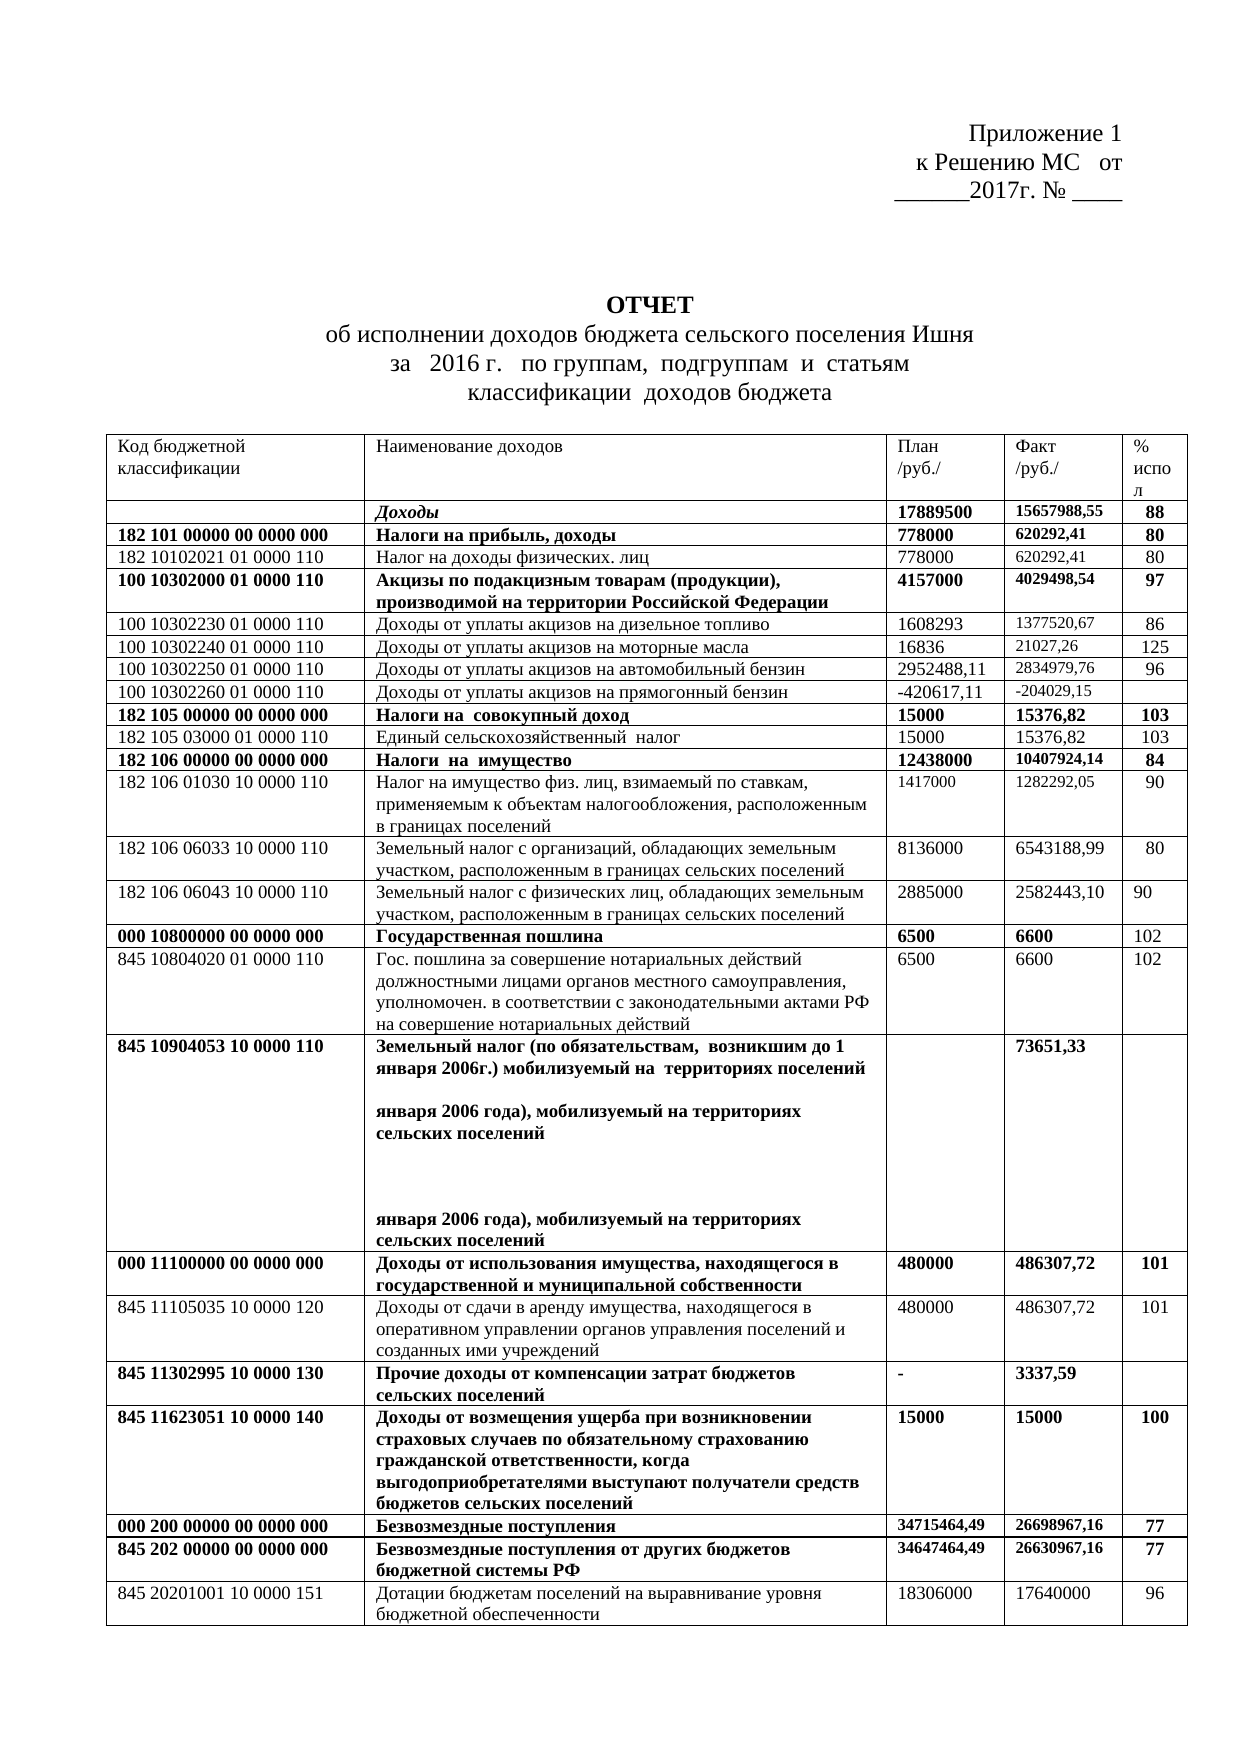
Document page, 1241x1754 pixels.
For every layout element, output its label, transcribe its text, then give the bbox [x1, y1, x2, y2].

table_cell 102 [1123, 948, 1187, 1034]
table_cell Налоги на прибыль, доходы [365, 524, 886, 545]
table_cell 15000 [1005, 1406, 1122, 1514]
table_cell 6543188,99 [1005, 837, 1122, 880]
table_cell 620292,41 [1005, 546, 1122, 568]
table_cell 26630967,16 [1005, 1538, 1122, 1581]
table_cell 000 200 00000 00 0000 000 [107, 1515, 364, 1536]
table_cell 2952488,11 [887, 658, 1004, 680]
table_cell 486307,72 [1005, 1296, 1122, 1361]
table_cell 182 106 01030 10 0000 110 [107, 771, 364, 836]
table_cell 101 [1123, 1252, 1187, 1295]
table_cell 34647464,49 [887, 1538, 1004, 1581]
table_cell 101 [1123, 1296, 1187, 1361]
table_cell 15000 [887, 1406, 1004, 1514]
table_cell 103 [1123, 704, 1187, 725]
table_cell 100 10302230 01 0000 110 [107, 613, 364, 635]
table_cell 96 [1123, 1582, 1187, 1625]
table_cell 000 11100000 00 0000 000 [107, 1252, 364, 1295]
table_cell 1608293 [887, 613, 1004, 635]
table_cell 2834979,76 [1005, 658, 1122, 680]
table_header Наименование доходов [365, 435, 886, 500]
table_cell 778000 [887, 546, 1004, 568]
table_cell 2885000 [887, 881, 1004, 924]
table_cell 480000 [887, 1252, 1004, 1295]
table_cell Прочие доходы от компенсации затрат бюджетов сельских поселений [365, 1362, 886, 1405]
table_cell [1123, 681, 1187, 702]
table_cell 182 106 06033 10 0000 110 [107, 837, 364, 880]
table_cell 77 [1123, 1538, 1187, 1581]
table_cell 182 101 00000 00 0000 000 [107, 524, 364, 545]
table_cell Налоги на совокупный доход [365, 704, 886, 725]
table_cell 4029498,54 [1005, 569, 1122, 612]
table_cell -420617,11 [887, 681, 1004, 702]
text к Решению МС от [177, 147, 1122, 176]
table_cell Земельный налог с физических лиц, обладающих земельным участком, расположенным в границах сельских поселений [365, 881, 886, 924]
table_cell Земельный налог (по обязательствам, возникшим до 1 января 2006г.) мобилизуемый на территориях поселений Земельный налог (по обязательствам, возникшим до 1 января 2006 года), мобилизуемый на территориях сельских поселений Земельный налог (по обязательствам, возникшим до 1 января 2006 года), мобилизуемый на территориях сельских поселений [365, 1035, 886, 1251]
table_cell Доходы [365, 501, 886, 523]
table_cell 10407924,14 [1005, 749, 1122, 770]
table_cell 845 11623051 10 0000 140 [107, 1406, 364, 1514]
text об исполнении доходов бюджета сельского поселения Ишня [177, 319, 1122, 348]
table_cell 486307,72 [1005, 1252, 1122, 1295]
table_cell 80 [1123, 524, 1187, 545]
table_cell 845 11105035 10 0000 120 [107, 1296, 364, 1361]
table_cell 845 20201001 10 0000 151 [107, 1582, 364, 1625]
table_cell [887, 1035, 1004, 1251]
table_cell 6600 [1005, 925, 1122, 947]
table_cell 182 105 03000 01 0000 110 [107, 726, 364, 748]
table_header План /руб./ [887, 435, 1004, 500]
table_cell 182 106 06043 10 0000 110 [107, 881, 364, 924]
text ______2017г. № ____ [177, 176, 1122, 204]
table_cell 16836 [887, 636, 1004, 657]
table_cell 4157000 [887, 569, 1004, 612]
table_cell Безвозмездные поступления от других бюджетов бюджетной системы РФ [365, 1538, 886, 1581]
table_cell 103 [1123, 726, 1187, 748]
table_cell Дотации бюджетам поселений на выравнивание уровня бюджетной обеспеченности [365, 1582, 886, 1625]
table_cell 182 10102021 01 0000 110 [107, 546, 364, 568]
table_cell Доходы от возмещения ущерба при возникновении страховых случаев по обязательному страхованию гражданской ответственности, когда выгодоприобретателями выступают получатели средств бюджетов сельских поселений [365, 1406, 886, 1514]
table_cell 15000 [887, 704, 1004, 725]
table_cell 182 106 00000 00 0000 000 [107, 749, 364, 770]
table_cell 15376,82 [1005, 726, 1122, 748]
table_cell 86 [1123, 613, 1187, 635]
table_cell 17640000 [1005, 1582, 1122, 1625]
table_cell 845 10804020 01 0000 110 [107, 948, 364, 1034]
table_cell 845 11302995 10 0000 130 [107, 1362, 364, 1405]
table_cell 77 [1123, 1515, 1187, 1536]
table_cell 480000 [887, 1296, 1004, 1361]
table_cell 778000 [887, 524, 1004, 545]
table_cell 21027,26 [1005, 636, 1122, 657]
text за 2016 г. по группам, подгруппам и статьям [177, 348, 1122, 377]
table_cell 18306000 [887, 1582, 1004, 1625]
table_cell Доходы от уплаты акцизов на прямогонный бензин [365, 681, 886, 702]
table_cell 84 [1123, 749, 1187, 770]
table_cell 6500 [887, 948, 1004, 1034]
table_cell 6500 [887, 925, 1004, 947]
table_cell 96 [1123, 658, 1187, 680]
table_cell 182 105 00000 00 0000 000 [107, 704, 364, 725]
table_cell Доходы от сдачи в аренду имущества, находящегося в оперативном управлении органов управления поселений и созданных ими учреждений [365, 1296, 886, 1361]
table_cell 2582443,10 [1005, 881, 1122, 924]
table_cell - [887, 1362, 1004, 1405]
table_cell 8136000 [887, 837, 1004, 880]
table_cell 15657988,55 [1005, 501, 1122, 523]
table_cell Доходы от использования имущества, находящегося в государственной и муниципальной собственности [365, 1252, 886, 1295]
table_cell 100 10302240 01 0000 110 [107, 636, 364, 657]
table_cell Безвозмездные поступления [365, 1515, 886, 1536]
table_cell Доходы от уплаты акцизов на дизельное топливо [365, 613, 886, 635]
table_cell 80 [1123, 546, 1187, 568]
table_cell 15000 [887, 726, 1004, 748]
table_cell 6600 [1005, 948, 1122, 1034]
table_cell 26698967,16 [1005, 1515, 1122, 1536]
table_cell -204029,15 [1005, 681, 1122, 702]
table_cell 1377520,67 [1005, 613, 1122, 635]
table_cell 000 10800000 00 0000 000 [107, 925, 364, 947]
table_cell Единый сельскохозяйственный налог [365, 726, 886, 748]
table_cell Налог на доходы физических. лиц [365, 546, 886, 568]
table_cell 620292,41 [1005, 524, 1122, 545]
table_cell 15376,82 [1005, 704, 1122, 725]
text классификации доходов бюджета [177, 377, 1122, 406]
table_cell 125 [1123, 636, 1187, 657]
table_cell 90 [1123, 881, 1187, 924]
table_cell 34715464,49 [887, 1515, 1004, 1536]
text ОТЧЕТ [177, 291, 1122, 319]
table_cell [107, 501, 364, 523]
table_cell 100 10302260 01 0000 110 [107, 681, 364, 702]
text Приложение 1 [177, 118, 1122, 147]
table_header Код бюджетной классификации [107, 435, 364, 500]
table_cell [1123, 1035, 1187, 1251]
table_cell 100 10302250 01 0000 110 [107, 658, 364, 680]
table_cell Налог на имущество физ. лиц, взимаемый по ставкам, применяемым к объектам налогообложения, расположенным в границах поселений [365, 771, 886, 836]
table_cell 845 202 00000 00 0000 000 [107, 1538, 364, 1581]
table_cell [1123, 1362, 1187, 1405]
table_cell Гос. пошлина за совершение нотариальных действий должностными лицами органов местного самоуправления, уполномочен. в соответствии с законодательными актами РФ на совершение нотариальных действий [365, 948, 886, 1034]
table_cell 1282292,05 [1005, 771, 1122, 836]
table_cell 90 [1123, 771, 1187, 836]
table_cell Налоги на имущество [365, 749, 886, 770]
table_cell Акцизы по подакцизным товарам (продукции), производимой на территории Российской Федерации [365, 569, 886, 612]
table_cell 845 10904053 10 0000 110 [107, 1035, 364, 1251]
table_cell 88 [1123, 501, 1187, 523]
table_cell 100 10302000 01 0000 110 [107, 569, 364, 612]
table_cell Доходы от уплаты акцизов на моторные масла [365, 636, 886, 657]
table_cell 1417000 [887, 771, 1004, 836]
table_cell 73651,33 [1005, 1035, 1122, 1251]
table_cell Земельный налог с организаций, обладающих земельным участком, расположенным в границах сельских поселений [365, 837, 886, 880]
table_header Факт /руб./ [1005, 435, 1122, 500]
table_cell 97 [1123, 569, 1187, 612]
table_header % испол [1123, 435, 1187, 500]
table_cell 80 [1123, 837, 1187, 880]
table_cell 3337,59 [1005, 1362, 1122, 1405]
table_cell 100 [1123, 1406, 1187, 1514]
table_cell Доходы от уплаты акцизов на автомобильный бензин [365, 658, 886, 680]
table_cell 12438000 [887, 749, 1004, 770]
table_cell 17889500 [887, 501, 1004, 523]
table_cell Государственная пошлина [365, 925, 886, 947]
table_cell 102 [1123, 925, 1187, 947]
